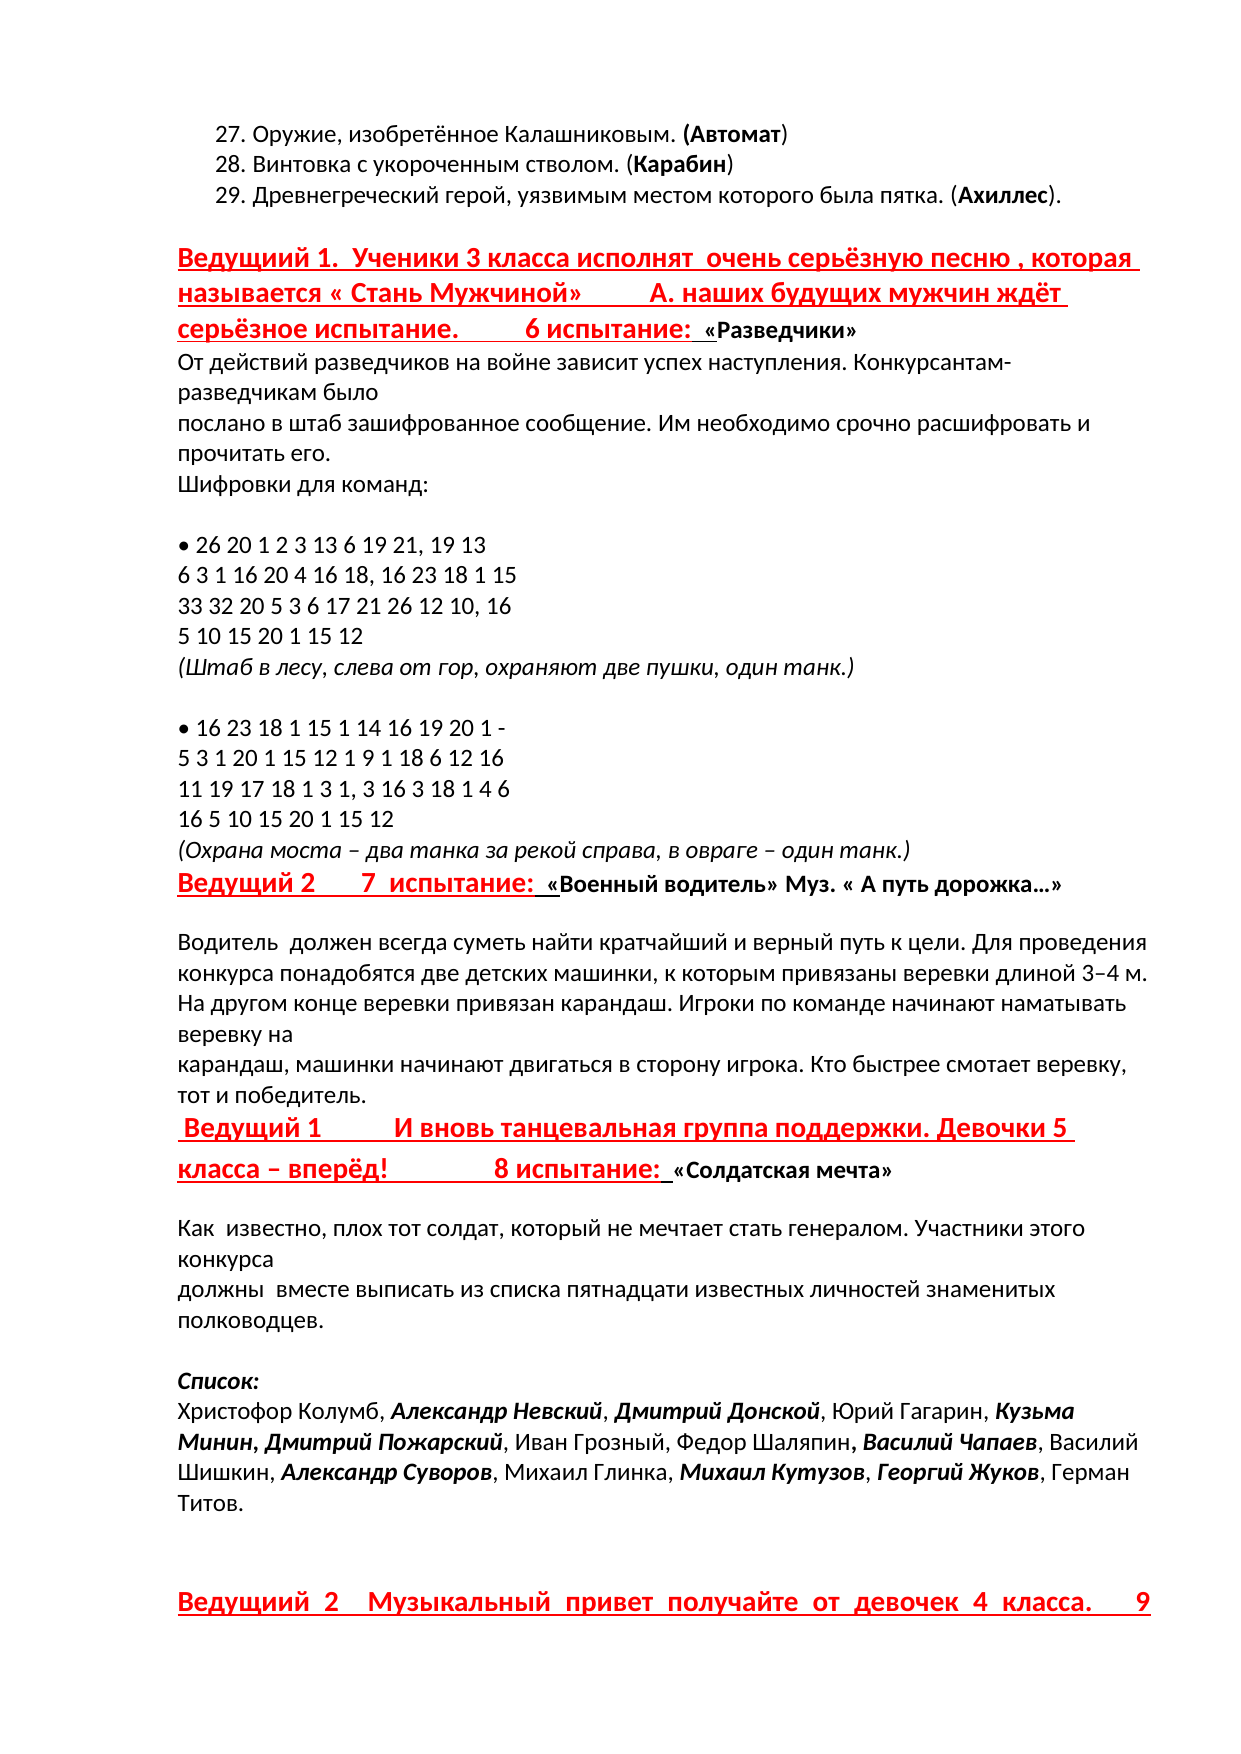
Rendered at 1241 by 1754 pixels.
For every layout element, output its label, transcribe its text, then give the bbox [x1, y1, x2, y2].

text должны вместе выписать из списка пятнадцати известных личностей знаменитых полководцев. [177, 1273, 1152, 1334]
text Ведущиий 1. Ученики 3 класса исполнят очень серьёзную песню , которая называется « Стань Мужчиной» А. наших будущих мужчин ждёт серьёзное испытание. 6 испытание: «Разведчики» [177, 239, 1152, 346]
text (Штаб в лесу, слева от гор, охраняют две пушки, один танк.) [177, 651, 1152, 681]
list Древнегреческий герой, уязвимым местом которого была пятка. (Ахиллес). [215, 179, 1152, 210]
list Оружие, изобретённое Калашниковым. (Автомат) [215, 118, 1152, 149]
text • 16 23 18 1 15 1 14 16 19 20 1 - [177, 712, 1152, 742]
text Список: [177, 1365, 1152, 1395]
text карандаш, машинки начинают двигаться в сторону игрока. Кто быстрее смотает веревку, тот и победитель. [177, 1048, 1152, 1109]
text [177, 1583, 1152, 1619]
text (Охрана моста – два танка за рекой справа, в овраге – один танк.) [177, 834, 1152, 864]
text Как известно, плох тот солдат, который не мечтает стать генералом. Участники этого конкурса [177, 1212, 1152, 1273]
text На другом конце веревки привязан карандаш. Игроки по команде начинают наматывать веревку на [177, 987, 1152, 1048]
list Винтовка с укороченным стволом. (Карабин) [215, 149, 1152, 179]
text 5 10 15 20 1 15 12 [177, 620, 1152, 651]
text 33 32 20 5 3 6 17 21 26 12 10, 16 [177, 590, 1152, 620]
text Ведущий 1 И вновь танцевальная группа поддержки. Девочки 5 класса – вперёд! 8 испытание: «Солдатская мечта» [177, 1109, 1152, 1186]
text 16 5 10 15 20 1 15 12 [177, 803, 1152, 834]
text Водитель должен всегда суметь найти кратчайший и верный путь к цели. Для проведения конкурса понадобятся две детских машинки, к которым привязаны веревки длиной 3–4 м. [177, 926, 1152, 987]
text От действий разведчиков на войне зависит успех наступления. Конкурсантам-разведчикам было [177, 346, 1152, 407]
text Шифровки для команд: [177, 468, 1152, 498]
text послано в штаб зашифрованное сообщение. Им необходимо срочно расшифровать и прочитать его. [177, 407, 1152, 468]
text 6 3 1 16 20 4 16 18, 16 23 18 1 15 [177, 559, 1152, 590]
text • 26 20 1 2 3 13 6 19 21, 19 13 [177, 529, 1152, 559]
text Христофор Колумб, Александр Невский, Дмитрий Донской, Юрий Гагарин, Кузьма Минин, Дмитрий Пожарский, Иван Грозный, Федор Шаляпин, Василий Чапаев, Василий Шишкин, Александр Суворов, Михаил Глинка, Михаил Кутузов, Георгий Жуков, Герман Титов. [177, 1395, 1152, 1517]
text 5 3 1 20 1 15 12 1 9 1 18 6 12 16 [177, 742, 1152, 773]
text 11 19 17 18 1 3 1, 3 16 3 18 1 4 6 [177, 773, 1152, 803]
text Ведущий 2 7 испытание: «Военный водитель» Муз. « А путь дорожка…» [177, 864, 1152, 900]
